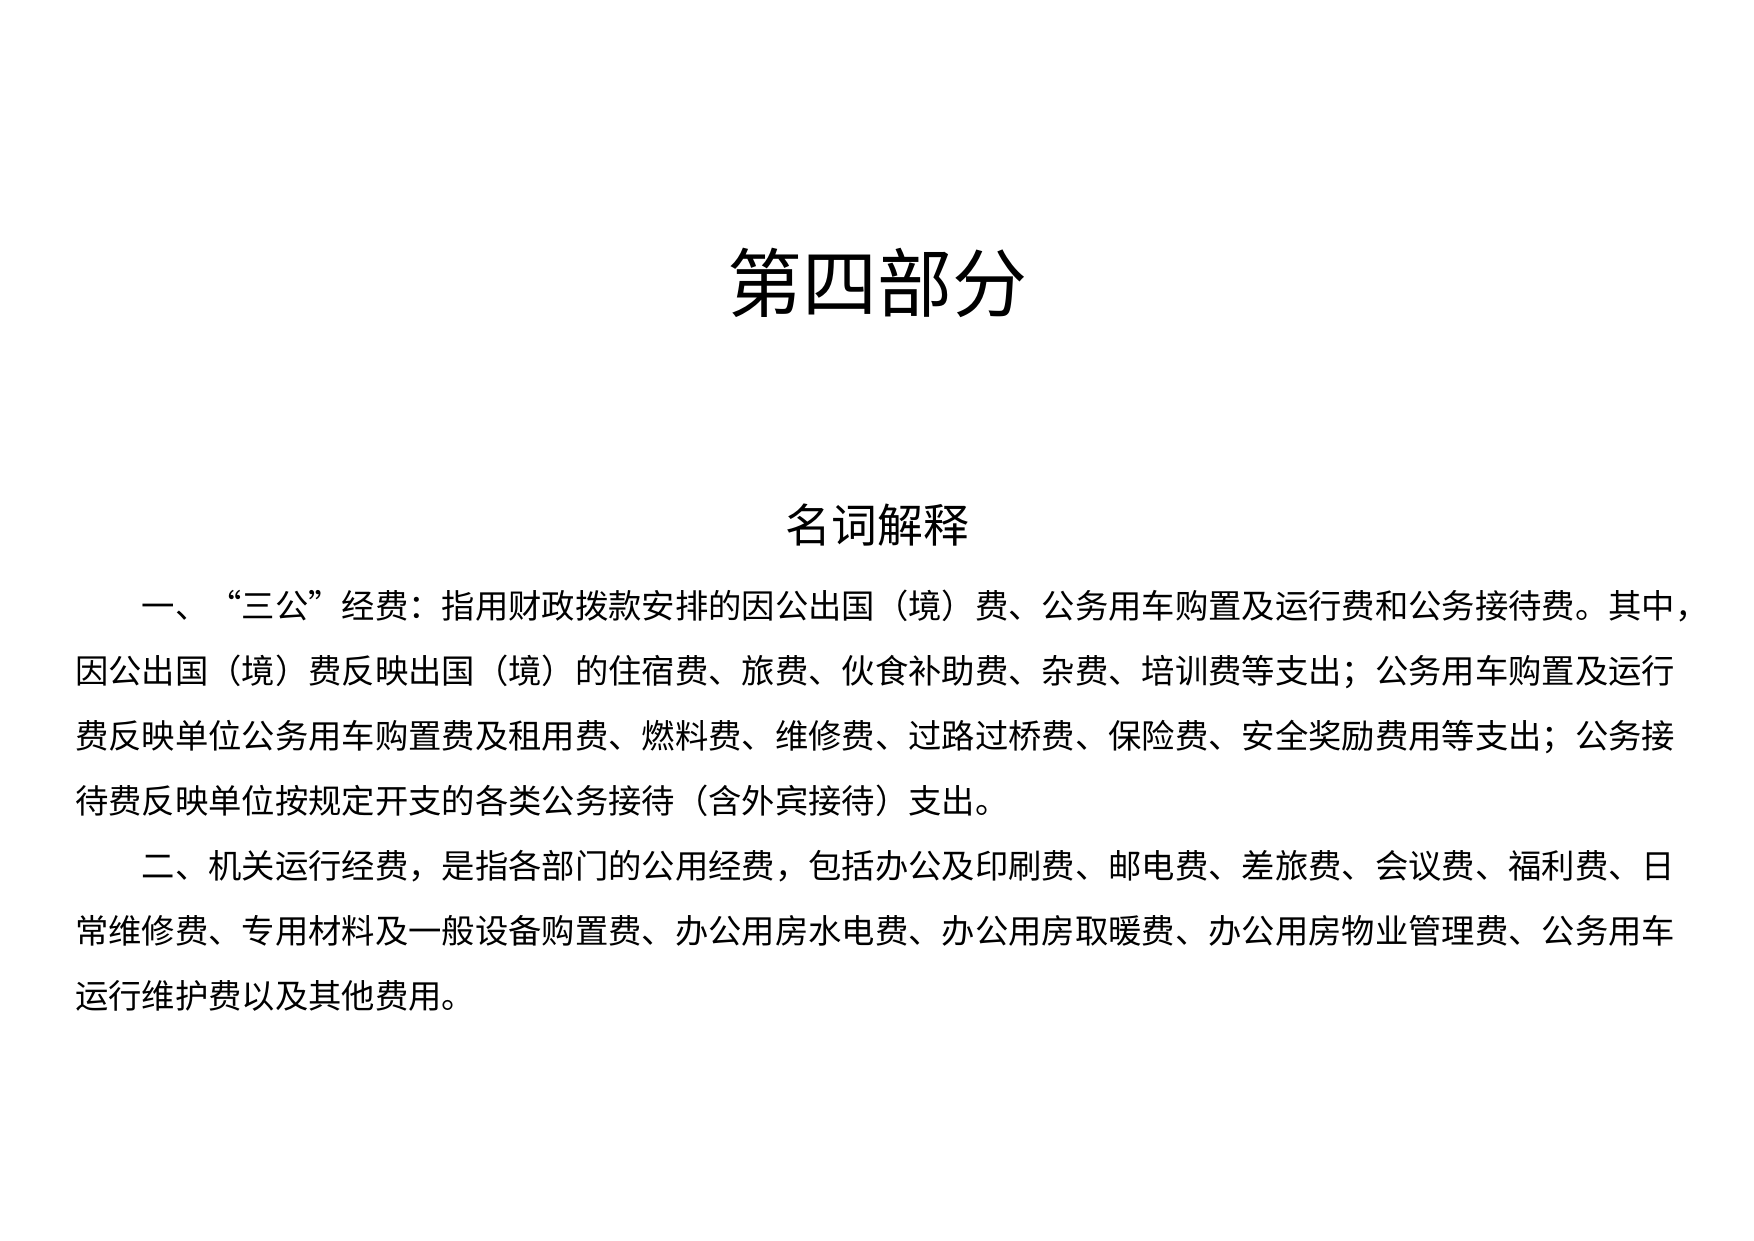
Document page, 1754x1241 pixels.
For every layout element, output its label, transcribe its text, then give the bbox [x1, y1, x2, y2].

text 二、机关运行经费，是指各部门的公用经费，包括办公及印刷费、邮电费、差旅费、会议费、福利费、日常维修费、专用材料及一般设备购置费、办公用房水电费、办公用房取暖费、办公用房物业管理费、公务用车运行维护费以及其他费用。 [75, 831, 1679, 1026]
text 第四部分 [75, 214, 1679, 344]
text 名词解释 [75, 474, 1679, 571]
text 一、“三公”经费：指用财政拨款安排的因公出国（境）费、公务用车购置及运行费和公务接待费。其中，因公出国（境）费反映出国（境）的住宿费、旅费、伙食补助费、杂费、培训费等支出；公务用车购置及运行费反映单位公务用车购置费及租用费、燃料费、维修费、过路过桥费、保险费、安全奖励费用等支出；公务接待费反映单位按规定开支的各类公务接待（含外宾接待）支出。 [75, 571, 1679, 831]
